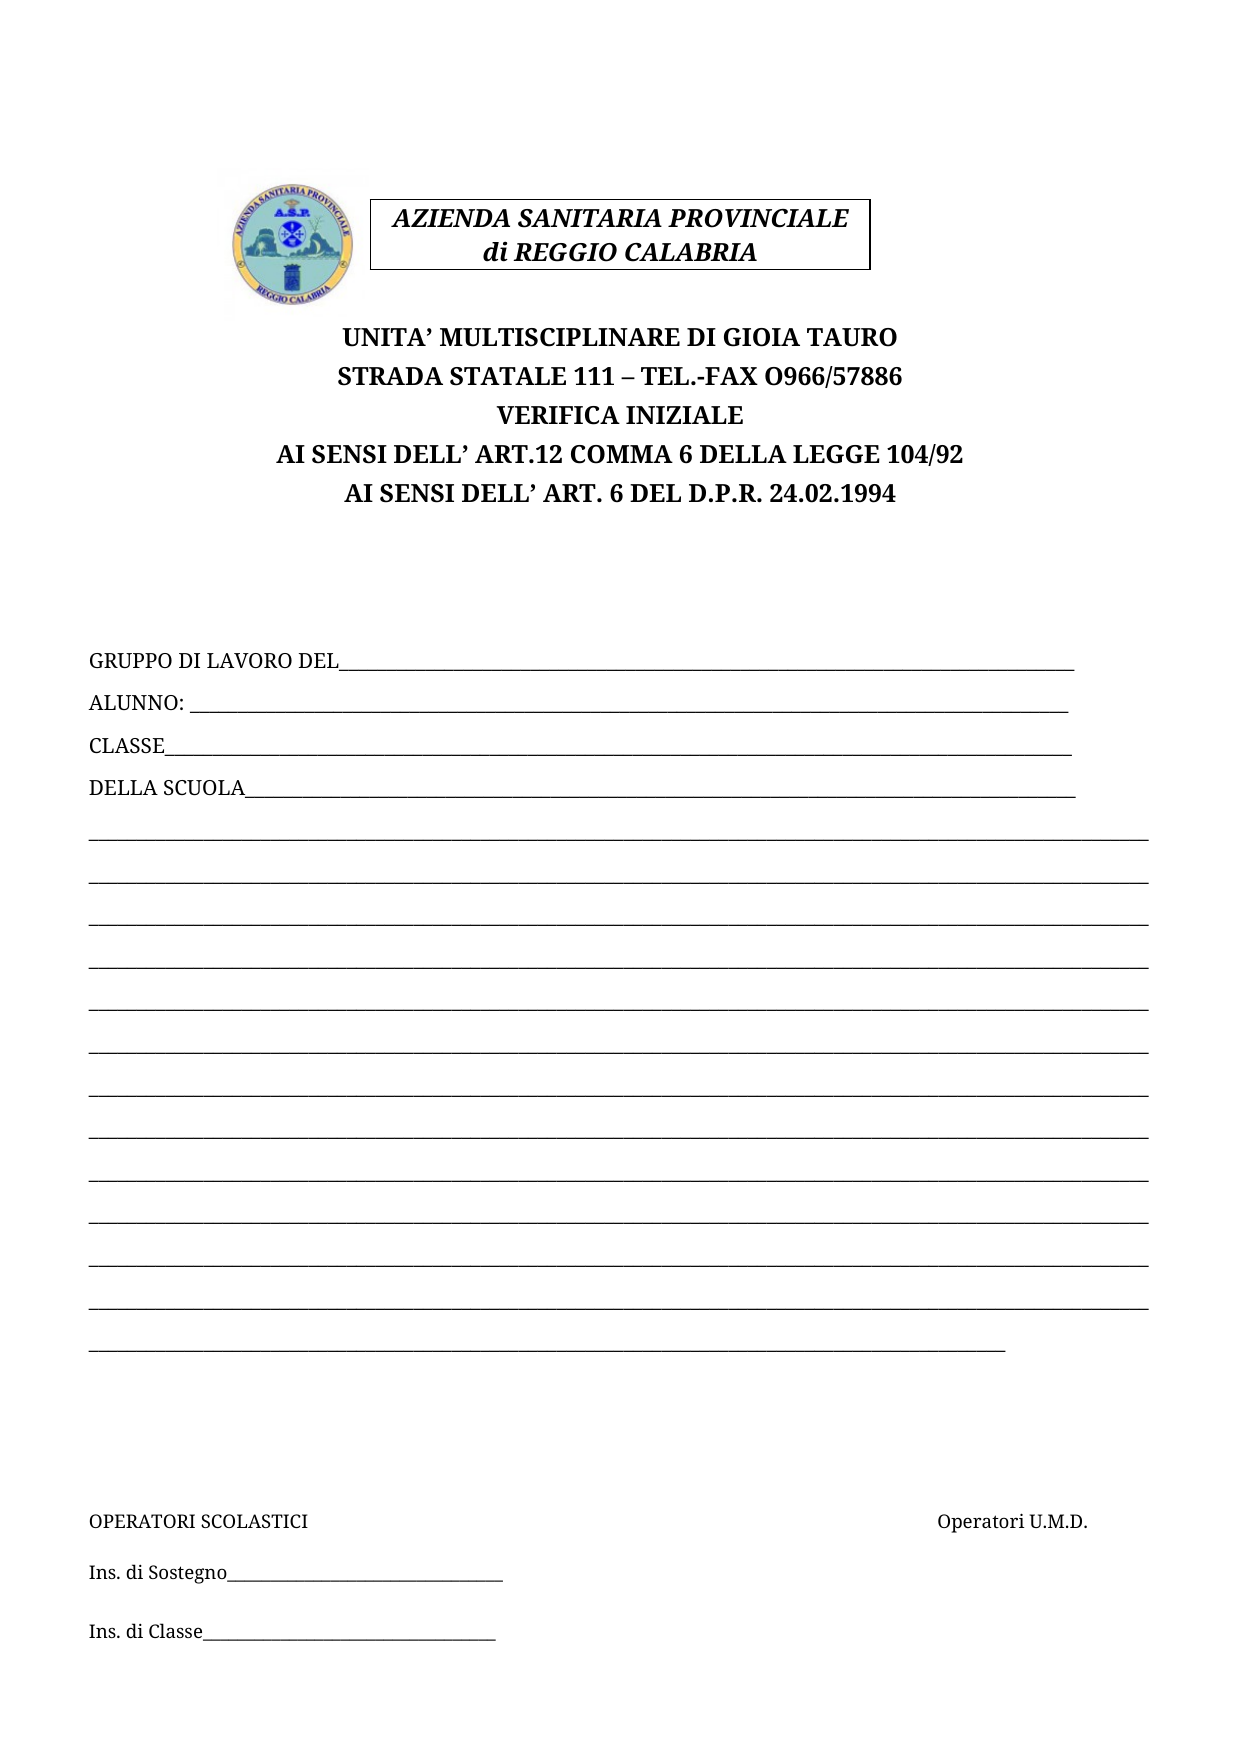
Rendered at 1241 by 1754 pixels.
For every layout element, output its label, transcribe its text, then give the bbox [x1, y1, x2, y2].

picture [216, 168, 369, 319]
text OPERATORI SCOLASTICI Operatori U.M.D. [89, 1508, 1152, 1533]
table_header AZIENDA SANITARIA PROVINCIALE di REGGIO CALABRIA [371, 200, 869, 268]
text STRADA STATALE 111 – TEL.-FAX O966/57886 [89, 358, 1152, 392]
text CLASSE_______________________________________________________________________________________________ [89, 731, 1152, 759]
text AI SENSI DELL’ ART.12 COMMA 6 DELLA LEGGE 104/92 [89, 437, 1152, 471]
text ____________________________________________________________________________________________________________________________________________________________________________________________________________________________________________________________________________________________________________________________________________________________________________________________________________________________________________________________________________________________________________________________________________________________________________________________________________________________________________________________________________________________________________________________________________________________________________________________________________________________________________________________________________________________________________________________________________________________________________________________________________________________________________________________________________________________________________________________________________________________________________________________________________________________________________________________________________________________________________________________________________________________________________________________________________________________________________________________________________________ [89, 816, 1152, 1356]
text DELLA SCUOLA_______________________________________________________________________________________ [89, 773, 1152, 802]
text AI SENSI DELL’ ART. 6 DEL D.P.R. 24.02.1994 [89, 476, 1152, 510]
text VERIFICA INIZIALE [89, 398, 1152, 432]
text ALUNNO: ____________________________________________________________________________________________ [89, 688, 1152, 717]
text UNITA’ MULTISCIPLINARE DI GIOIA TAURO [89, 319, 1152, 353]
text Ins. di Sostegno________________________________ [89, 1559, 1152, 1584]
text GRUPPO DI LAVORO DEL_____________________________________________________________________________ [89, 646, 1152, 674]
text Ins. di Classe__________________________________ [89, 1618, 1152, 1644]
